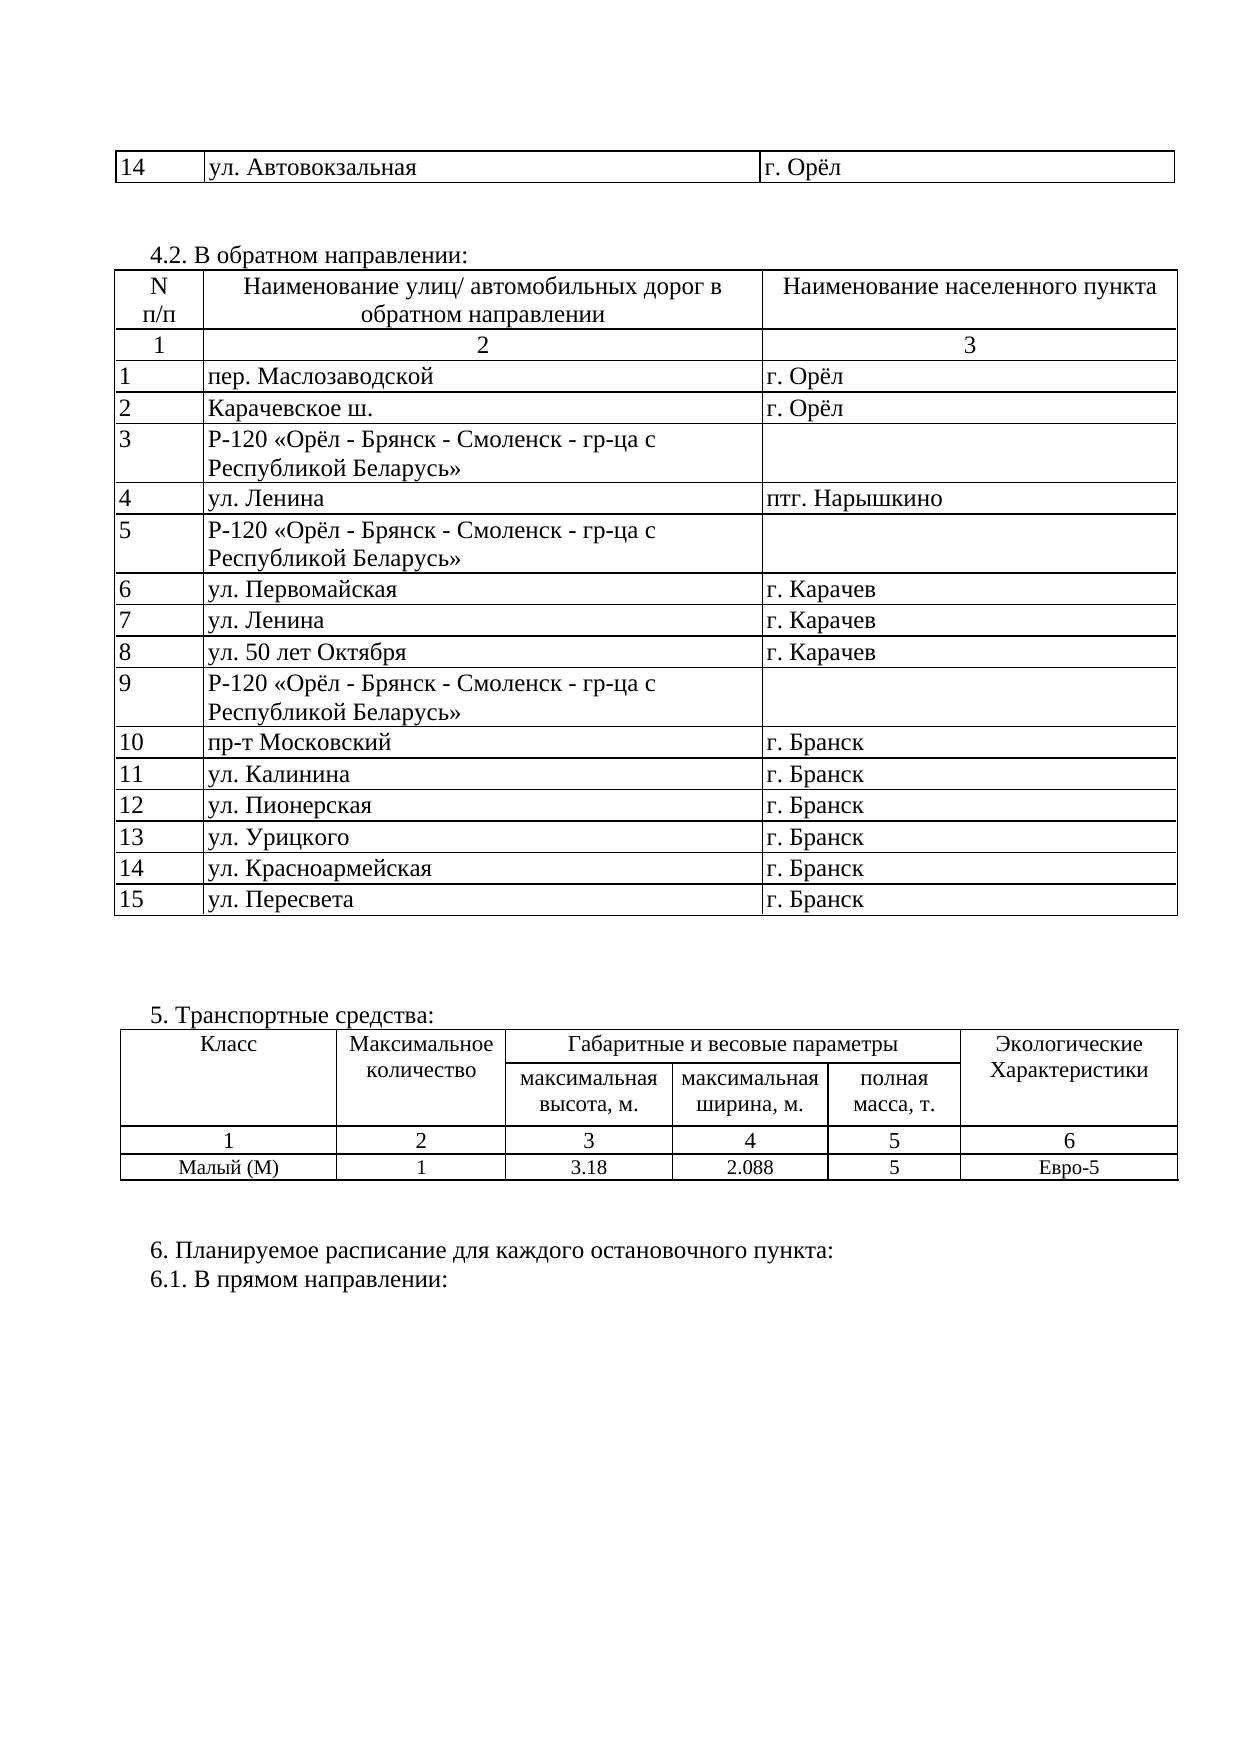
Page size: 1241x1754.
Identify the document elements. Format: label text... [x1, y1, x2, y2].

table_cell 5 [829, 1155, 960, 1179]
table_cell ул. 50 лет Октября [204, 637, 762, 667]
table_cell 5 [115, 514, 203, 572]
table_cell г. Бранск [763, 757, 1177, 789]
table_header Наименование улиц/ автомобильных дорог в обратном направлении [204, 271, 762, 328]
text 4.2. В обратном направлении: [150, 241, 1090, 269]
table_cell 4 [115, 483, 203, 513]
table_cell г. Орёл [763, 391, 1177, 423]
table_cell 1 [121, 1127, 336, 1153]
table_cell [763, 513, 1177, 572]
table_cell 11 [115, 758, 203, 789]
text 5. Транспортные средства: [150, 1000, 1090, 1029]
table_cell г. Бранск [763, 852, 1177, 883]
table_cell 3 [763, 328, 1177, 360]
table_cell Малый (М) [121, 1155, 336, 1179]
table_cell Р-120 «Орёл - Брянск - Смоленск - гр-ца с Республикой Беларусь» [204, 515, 762, 572]
table_cell птг. Нарышкино [763, 482, 1177, 513]
table_cell 2 [337, 1127, 505, 1153]
table_cell ул. Ленина [204, 605, 762, 635]
table_cell 12 [115, 790, 203, 820]
table_cell 4 [673, 1127, 827, 1153]
table_cell г. Карачев [763, 635, 1177, 667]
table_cell 2 [204, 330, 762, 360]
table_cell Р-120 «Орёл - Брянск - Смоленск - гр-ца с Республикой Беларусь» [204, 668, 762, 726]
table_cell ул. Калинина [204, 759, 762, 789]
table_cell 15 [115, 884, 203, 914]
table_cell Карачевское ш. [204, 393, 762, 423]
table_cell ул. Первомайская [204, 574, 762, 604]
table_header Класс [121, 1030, 336, 1125]
table_cell г. Орёл [761, 152, 1174, 181]
table_cell 2.088 [673, 1155, 827, 1179]
text 6. Планируемое расписание для каждого остановочного пункта: [150, 1236, 1090, 1264]
table_cell 13 [115, 821, 203, 852]
table_cell г. Бранск [763, 789, 1177, 820]
table_cell г. Бранск [763, 883, 1177, 914]
table_cell ул. Красноармейская [204, 853, 762, 883]
table_cell ул. Пионерская [204, 790, 762, 820]
table_cell 14 [117, 152, 204, 181]
table_cell 9 [115, 668, 203, 726]
table_cell 7 [115, 605, 203, 635]
text 6.1. В прямом направлении: [150, 1264, 1090, 1293]
table_cell пер. Маслозаводской [204, 361, 762, 391]
table_header Габаритные и весовые параметры [506, 1030, 960, 1062]
table_cell 10 [115, 727, 203, 757]
table_cell г. Орёл [763, 360, 1177, 391]
table_cell 8 [115, 636, 203, 667]
table_cell Р-120 «Орёл - Брянск - Смоленск - гр-ца с Республикой Беларусь» [204, 424, 762, 482]
table_cell ул. Автовокзальная [205, 152, 759, 181]
table_cell г. Бранск [763, 820, 1177, 852]
table_cell 6 [961, 1127, 1177, 1153]
table_cell 3 [506, 1127, 672, 1153]
table_cell пр-т Московский [204, 727, 762, 757]
table_header N п/п [115, 271, 203, 328]
table_cell полная масса, т. [829, 1064, 960, 1125]
table_cell [763, 667, 1177, 726]
table_cell максимальная высота, м. [506, 1064, 672, 1125]
table_cell 1 [115, 361, 203, 391]
table_cell ул. Урицкого [204, 822, 762, 852]
table_cell г. Карачев [763, 604, 1177, 635]
table_cell 6 [115, 573, 203, 604]
table_cell 2 [115, 392, 203, 423]
table_cell Евро-5 [961, 1155, 1177, 1179]
table_cell 3.18 [506, 1155, 672, 1179]
table_cell ул. Ленина [204, 483, 762, 513]
table_cell г. Бранск [763, 726, 1177, 757]
table_cell 1 [337, 1155, 505, 1179]
table_header Наименование населенного пункта [763, 271, 1177, 328]
table_cell 5 [829, 1127, 960, 1153]
table_cell 1 [115, 329, 203, 360]
table_header Максимальное количество [337, 1030, 505, 1125]
table_cell [763, 423, 1177, 482]
table_cell 3 [115, 424, 203, 482]
table_cell 14 [115, 853, 203, 883]
table_cell максимальная ширина, м. [673, 1064, 827, 1125]
table_header Экологические Характеристики [961, 1030, 1177, 1125]
table_cell ул. Пересвета [204, 885, 762, 914]
table_cell г. Карачев [763, 572, 1177, 604]
